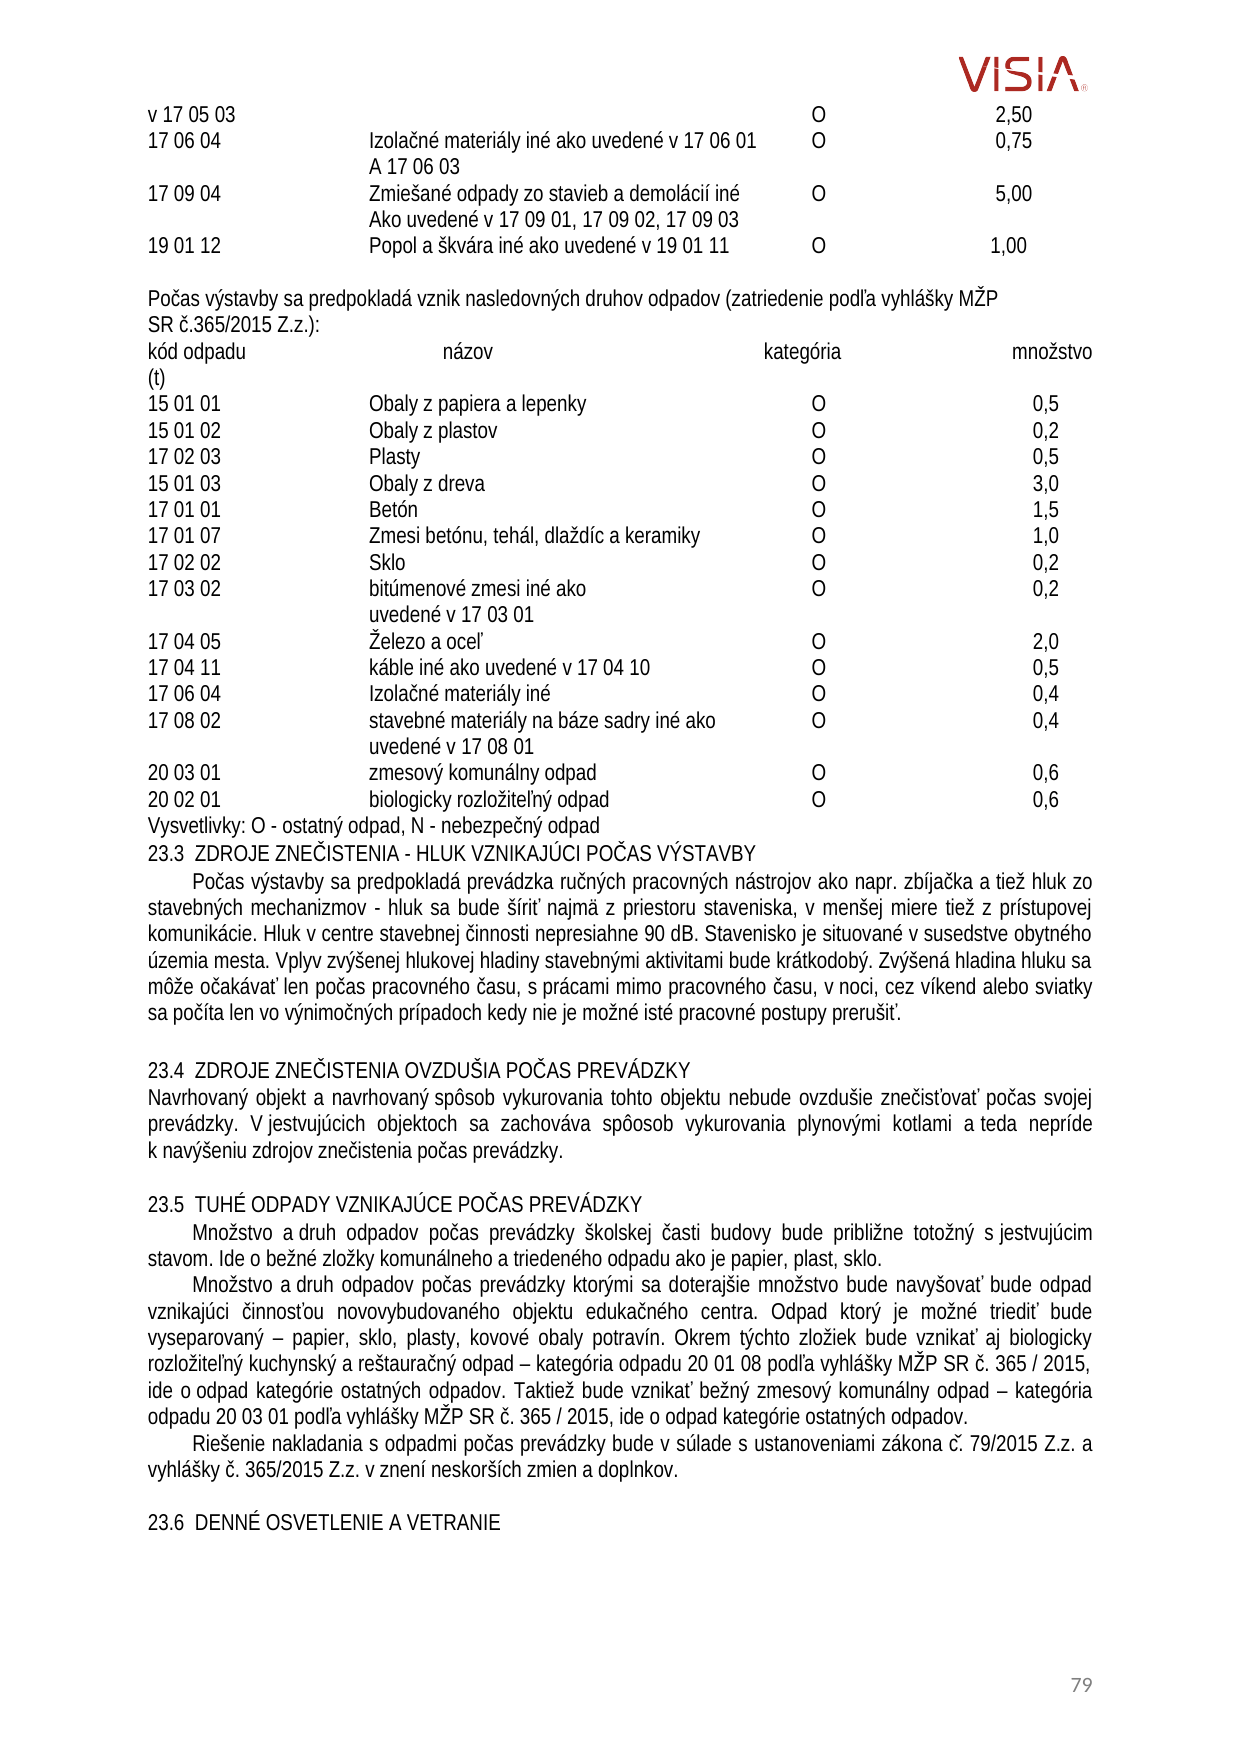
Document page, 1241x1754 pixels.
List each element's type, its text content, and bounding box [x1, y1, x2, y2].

text 17 08 02 stavebné materiály na báze sadry iné ako O 0,4 [148, 707, 1092, 733]
text Počas výstavby sa predpokladá prevádzka ručných pracovných nástrojov ako napr. zbíjačka a tiež hluk zo stavebných mechanizmov - hluk sa bude šíriť najmä z priestoru staveniska, v menšej miere tiež z prístupovej komunikácie. Hluk v centre stavebnej činnosti nepresiahne 90 dB. Stavenisko je situované v susedstve obytného územia mesta. Vplyv zvýšenej hlukovej hladiny stavebnými aktivitami bude krátkodobý. Zvýšená hladina hluku sa môže očakávať len počas pracovného času, s prácami mimo pracovného času, v noci, cez víkend alebo sviatky sa počíta len vo výnimočných prípadoch kedy nie je možné isté pracovné postupy prerušiť. [148, 868, 1092, 1026]
text 17 04 11 káble iné ako uvedené v 17 04 10 O 0,5 [148, 654, 1092, 680]
text 23.6 DENNÉ OSVETLENIE A VETRANIE [148, 1508, 1092, 1535]
text 20 03 01 zmesový komunálny odpad O 0,6 [148, 759, 1092, 786]
text 17 01 01 Betón O 1,5 [148, 496, 1092, 522]
text 15 01 01 Obaly z papiera a lepenky O 0,5 [148, 390, 1092, 417]
text Ako uvedené v 17 09 01, 17 09 02, 17 09 03 [148, 206, 1092, 232]
text 17 03 02 bitúmenové zmesi iné ako O 0,2 [148, 575, 1092, 601]
text 17 09 04 Zmiešané odpady zo stavieb a demolácií iné O 5,00 [148, 179, 1092, 206]
text Vysvetlivky: O - ostatný odpad, N - nebezpečný odpad [148, 812, 1092, 838]
text 17 06 04 Izolačné materiály iné ako uvedené v 17 06 01 O 0,75 [148, 127, 1092, 153]
picture [958, 56, 1088, 92]
text 20 02 01 biologicky rozložiteľný odpad O 0,6 [148, 786, 1092, 812]
text 19 01 12 Popol a škvára iné ako uvedené v 19 01 11 O 1,00 [148, 232, 1092, 259]
text Navrhovaný objekt a navrhovaný spôsob vykurovania tohto objektu nebude ovzdušie znečisťovať počas svojej prevádzky. V jestvujúcich objektoch sa zachováva spôosob vykurovania plynovými kotlami a teda nepríde k navýšeniu zdrojov znečistenia počas prevádzky. [148, 1084, 1092, 1163]
text 15 01 03 Obaly z dreva O 3,0 [148, 469, 1092, 496]
text 17 06 04 Izolačné materiály iné O 0,4 [148, 680, 1092, 707]
text 17 02 02 Sklo O 0,2 [148, 548, 1092, 575]
text A 17 06 03 [148, 153, 1092, 179]
text 23.4 ZDROJE ZNEČISTENIA OVZDUŠIA POČAS PREVÁDZKY [148, 1055, 1043, 1084]
text 15 01 02 Obaly z plastov O 0,2 [148, 417, 1092, 443]
text SR č.365/2015 Z.z.): [148, 311, 1092, 338]
text 23.3 ZDROJE ZNEČISTENIA - HLUK VZNIKAJÚCI POČAS VÝSTAVBY [148, 838, 1043, 868]
text 17 02 03 Plasty O 0,5 [148, 443, 1092, 469]
text uvedené v 17 08 01 [148, 733, 1092, 759]
text Množstvo a druh odpadov počas prevádzky školskej časti budovy bude približne totožný s jestvujúcim stavom. Ide o bežné zložky komunálneho a triedeného odpadu ako je papier, plast, sklo. [148, 1219, 1092, 1271]
text Počas výstavby sa predpokladá vznik nasledovných druhov odpadov (zatriedenie podľa vyhlášky MŽP [148, 285, 1092, 311]
text v 17 05 03 O 2,50 [148, 101, 1092, 127]
text Množstvo a druh odpadov počas prevádzky ktorými sa doterajšie množstvo bude navyšovať bude odpad vznikajúci činnosťou novovybudovaného objektu edukačného centra. Odpad ktorý je možné triediť bude vyseparovaný – papier, sklo, plasty, kovové obaly potravín. Okrem týchto zložiek bude vznikať aj biologicky rozložiteľný kuchynský a reštauračný odpad – kategória odpadu 20 01 08 podľa vyhlášky MŽP SR č. 365 / 2015, ide o odpad kategórie ostatných odpadov. Taktiež bude vznikať bežný zmesový komunálny odpad – kategória odpadu 20 03 01 podľa vyhlášky MŽP SR č. 365 / 2015, ide o odpad kategórie ostatných odpadov. [148, 1271, 1092, 1429]
text 23.5 TUHÉ ODPADY VZNIKAJÚCE POČAS PREVÁDZKY [148, 1189, 1043, 1219]
text 17 01 07 Zmesi betónu, tehál, dlaždíc a keramiky O 1,0 [148, 522, 1092, 548]
text 17 04 05 Železo a oceľ O 2,0 [148, 628, 1092, 654]
text uvedené v 17 03 01 [148, 601, 1092, 628]
text kód odpadu názov kategória množstvo (t) [148, 338, 1092, 390]
text Riešenie nakladania s odpadmi počas prevádzky bude v súlade s ustanoveniami zákona č. 79/2015 Z.z. a vyhlášky č. 365/2015 Z.z. v znení neskorších zmien a doplnkov. [148, 1429, 1092, 1482]
